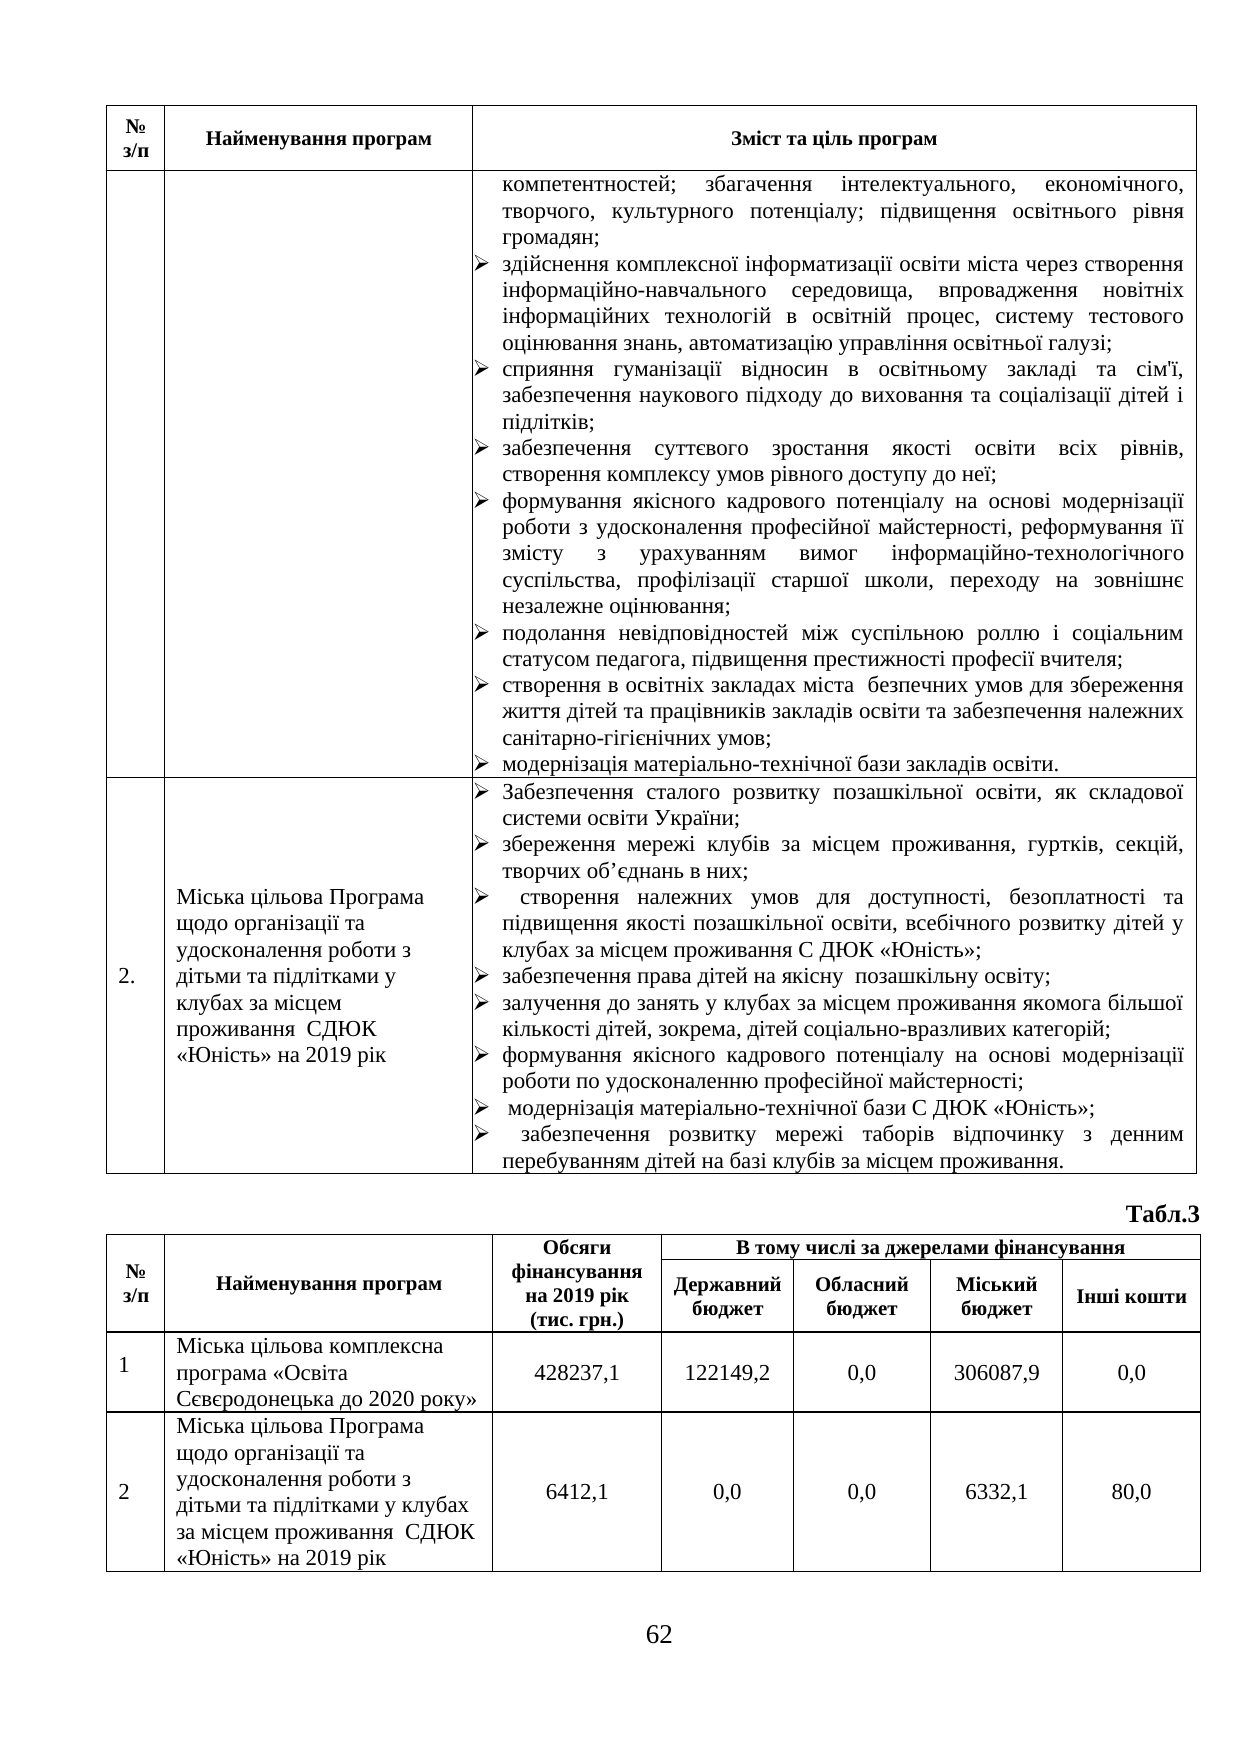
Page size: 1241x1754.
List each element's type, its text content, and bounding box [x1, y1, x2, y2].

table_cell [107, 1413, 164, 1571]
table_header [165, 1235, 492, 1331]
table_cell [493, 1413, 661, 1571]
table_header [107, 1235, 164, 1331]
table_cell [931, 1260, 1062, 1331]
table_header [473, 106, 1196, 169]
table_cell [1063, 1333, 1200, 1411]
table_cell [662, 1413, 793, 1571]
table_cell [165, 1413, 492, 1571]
text Табл.3 [118, 1199, 1200, 1228]
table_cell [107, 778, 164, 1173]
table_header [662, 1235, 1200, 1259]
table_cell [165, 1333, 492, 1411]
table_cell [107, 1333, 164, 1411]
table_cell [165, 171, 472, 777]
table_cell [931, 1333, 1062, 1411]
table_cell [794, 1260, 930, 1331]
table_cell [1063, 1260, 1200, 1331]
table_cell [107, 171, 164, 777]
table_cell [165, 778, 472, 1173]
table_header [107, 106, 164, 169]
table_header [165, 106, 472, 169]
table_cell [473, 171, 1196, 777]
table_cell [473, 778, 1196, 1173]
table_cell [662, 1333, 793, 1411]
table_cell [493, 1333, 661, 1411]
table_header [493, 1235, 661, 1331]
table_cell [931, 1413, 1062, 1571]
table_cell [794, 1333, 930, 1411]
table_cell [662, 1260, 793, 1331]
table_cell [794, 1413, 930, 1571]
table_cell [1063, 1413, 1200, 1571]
